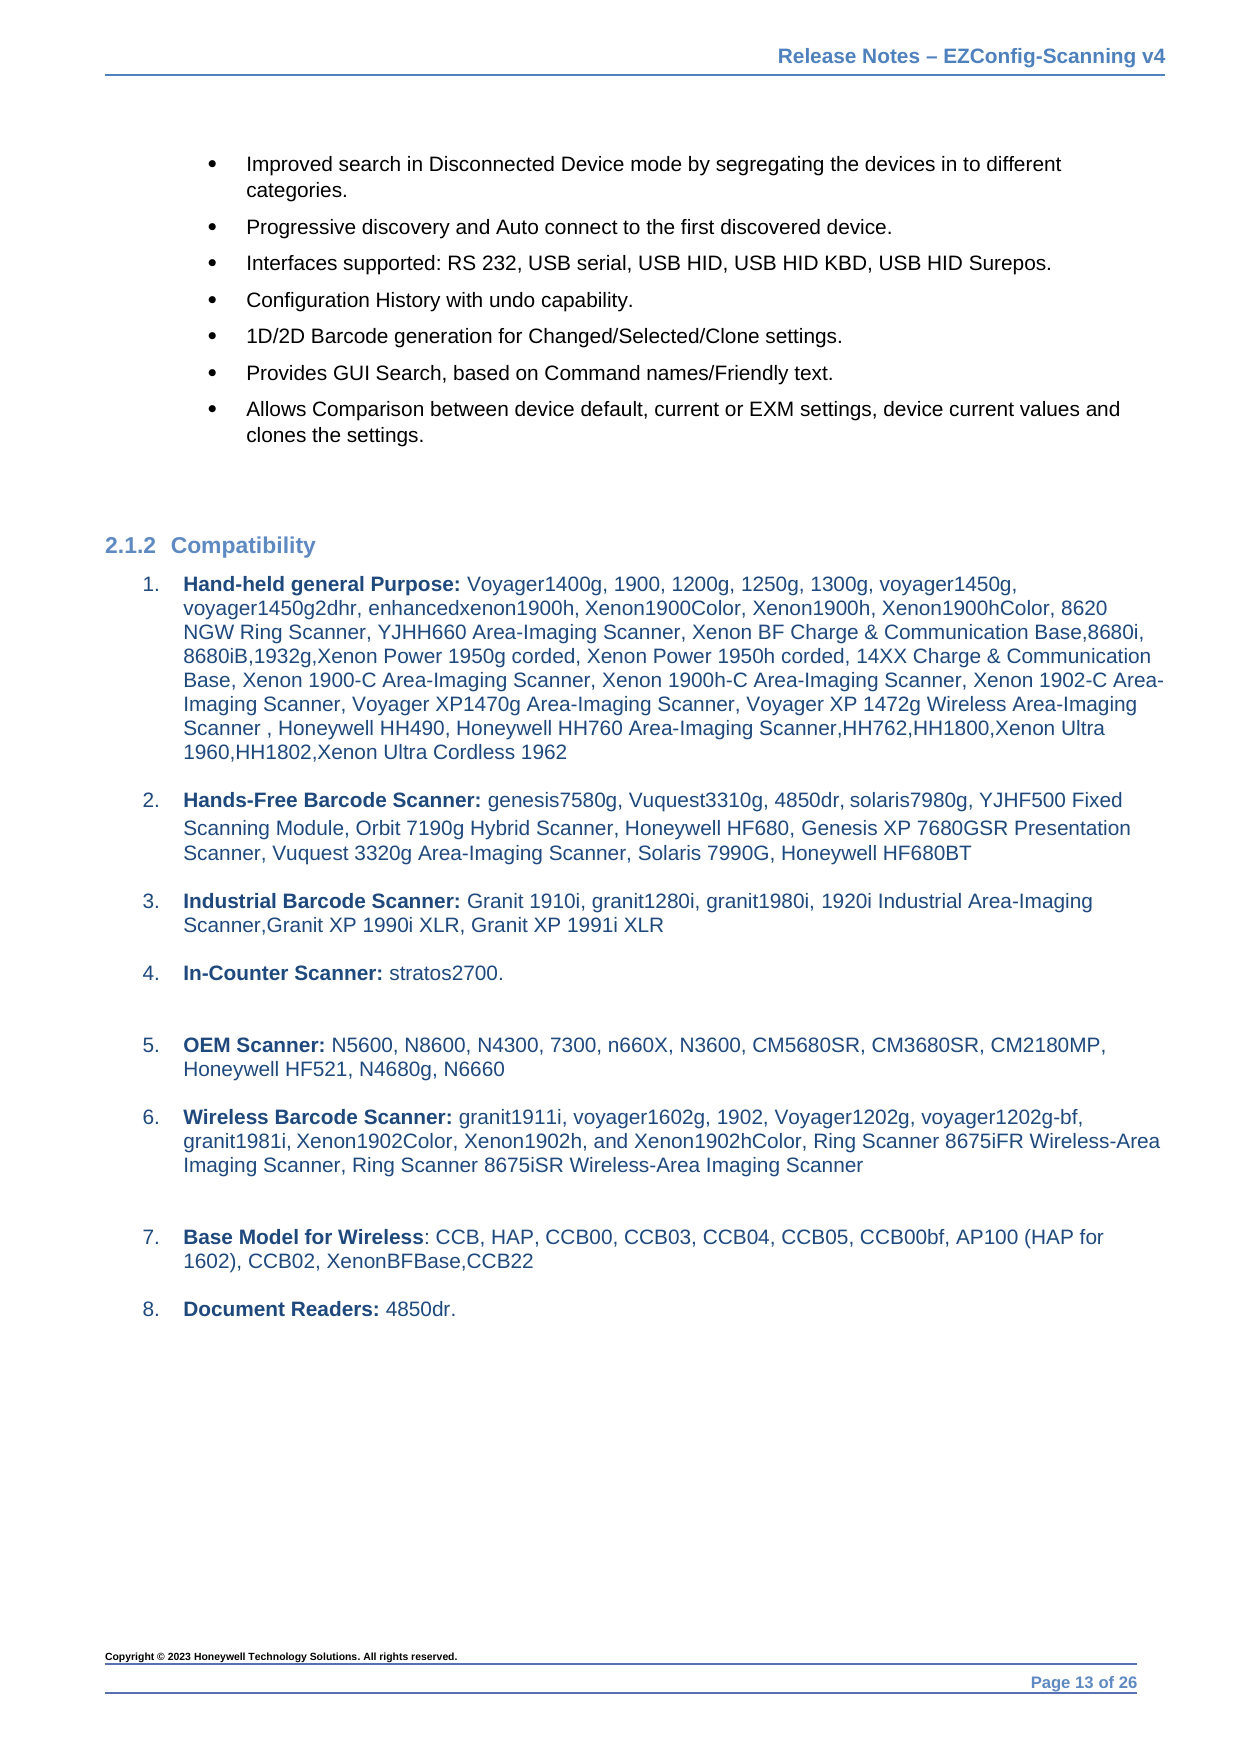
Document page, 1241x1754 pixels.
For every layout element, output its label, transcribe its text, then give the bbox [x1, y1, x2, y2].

list Base Model for Wireless: CCB, HAP, CCB00, CCB03, CCB04, CCB05, CCB00bf, AP100 (HAP for 1602), CCB02, XenonBFBase,CCB22 [142, 1224, 1165, 1272]
list Configuration History with undo capability. [208, 285, 1165, 311]
list OEM Scanner: N5600, N8600, N4300, 7300, n660X, N3600, CM5680SR, CM3680SR, CM2180MP, Honeywell HF521, N4680g, N6660 [142, 1033, 1165, 1081]
list 8. Document Readers: 4850dr. [142, 1296, 1165, 1320]
list Hands-Free Barcode Scanner: genesis7580g, Vuquest3310g, 4850dr, solaris7980g, YJHF500 Fixed Scanning Module, Orbit 7190g Hybrid Scanner, Honeywell HF680, Genesis XP 7680GSR Presentation Scanner, Vuquest 3320g Area-Imaging Scanner, Solaris 7990G, Honeywell HF680BT [142, 787, 1165, 865]
list In-Counter Scanner: stratos2700. [142, 961, 1165, 985]
list Wireless Barcode Scanner: granit1911i, voyager1602g, 1902, Voyager1202g, voyager1202g-bf, granit1981i, Xenon1902Color, Xenon1902h, and Xenon1902hColor, Ring Scanner 8675iFR Wireless-Area Imaging Scanner, Ring Scanner 8675iSR Wireless-Area Imaging Scanner [142, 1105, 1165, 1177]
list 1D/2D Barcode generation for Changed/Selected/Clone settings. [208, 322, 1165, 348]
list Provides GUI Search, based on Command names/Friendly text. [208, 358, 1165, 384]
list Interfaces supported: RS 232, USB serial, USB HID, USB HID KBD, USB HID Surepos. [208, 249, 1165, 275]
subtitle Compatibility [105, 532, 1165, 559]
list Allows Comparison between device default, current or EXM settings, device current values and clones the settings. [208, 395, 1165, 447]
list Improved search in Disconnected Device mode by segregating the devices in to different categories. [208, 150, 1165, 202]
list Industrial Barcode Scanner: Granit 1910i, granit1280i, granit1980i, 1920i Industrial Area-Imaging Scanner,Granit XP 1990i XLR, Granit XP 1991i XLR [142, 889, 1165, 937]
list Hand-held general Purpose: Voyager1400g, 1900, 1200g, 1250g, 1300g, voyager1450g, voyager1450g2dhr, enhancedxenon1900h, Xenon1900Color, Xenon1900h, Xenon1900hColor, 8620 NGW Ring Scanner, YJHH660 Area-Imaging Scanner, Xenon BF Charge & Communication Base,8680i, 8680iB,1932g,Xenon Power 1950g corded, Xenon Power 1950h corded, 14XX Charge & Communication Base, Xenon 1900-C Area-Imaging Scanner, Xenon 1900h-C Area-Imaging Scanner, Xenon 1902-C Area-Imaging Scanner, Voyager XP1470g Area-Imaging Scanner, Voyager XP 1472g Wireless Area-Imaging Scanner , Honeywell HH490, Honeywell HH760 Area-Imaging Scanner,HH762,HH1800,Xenon Ultra 1960,HH1802,Xenon Ultra Cordless 1962 [142, 572, 1165, 763]
list Progressive discovery and Auto connect to the first discovered device. [208, 212, 1165, 238]
